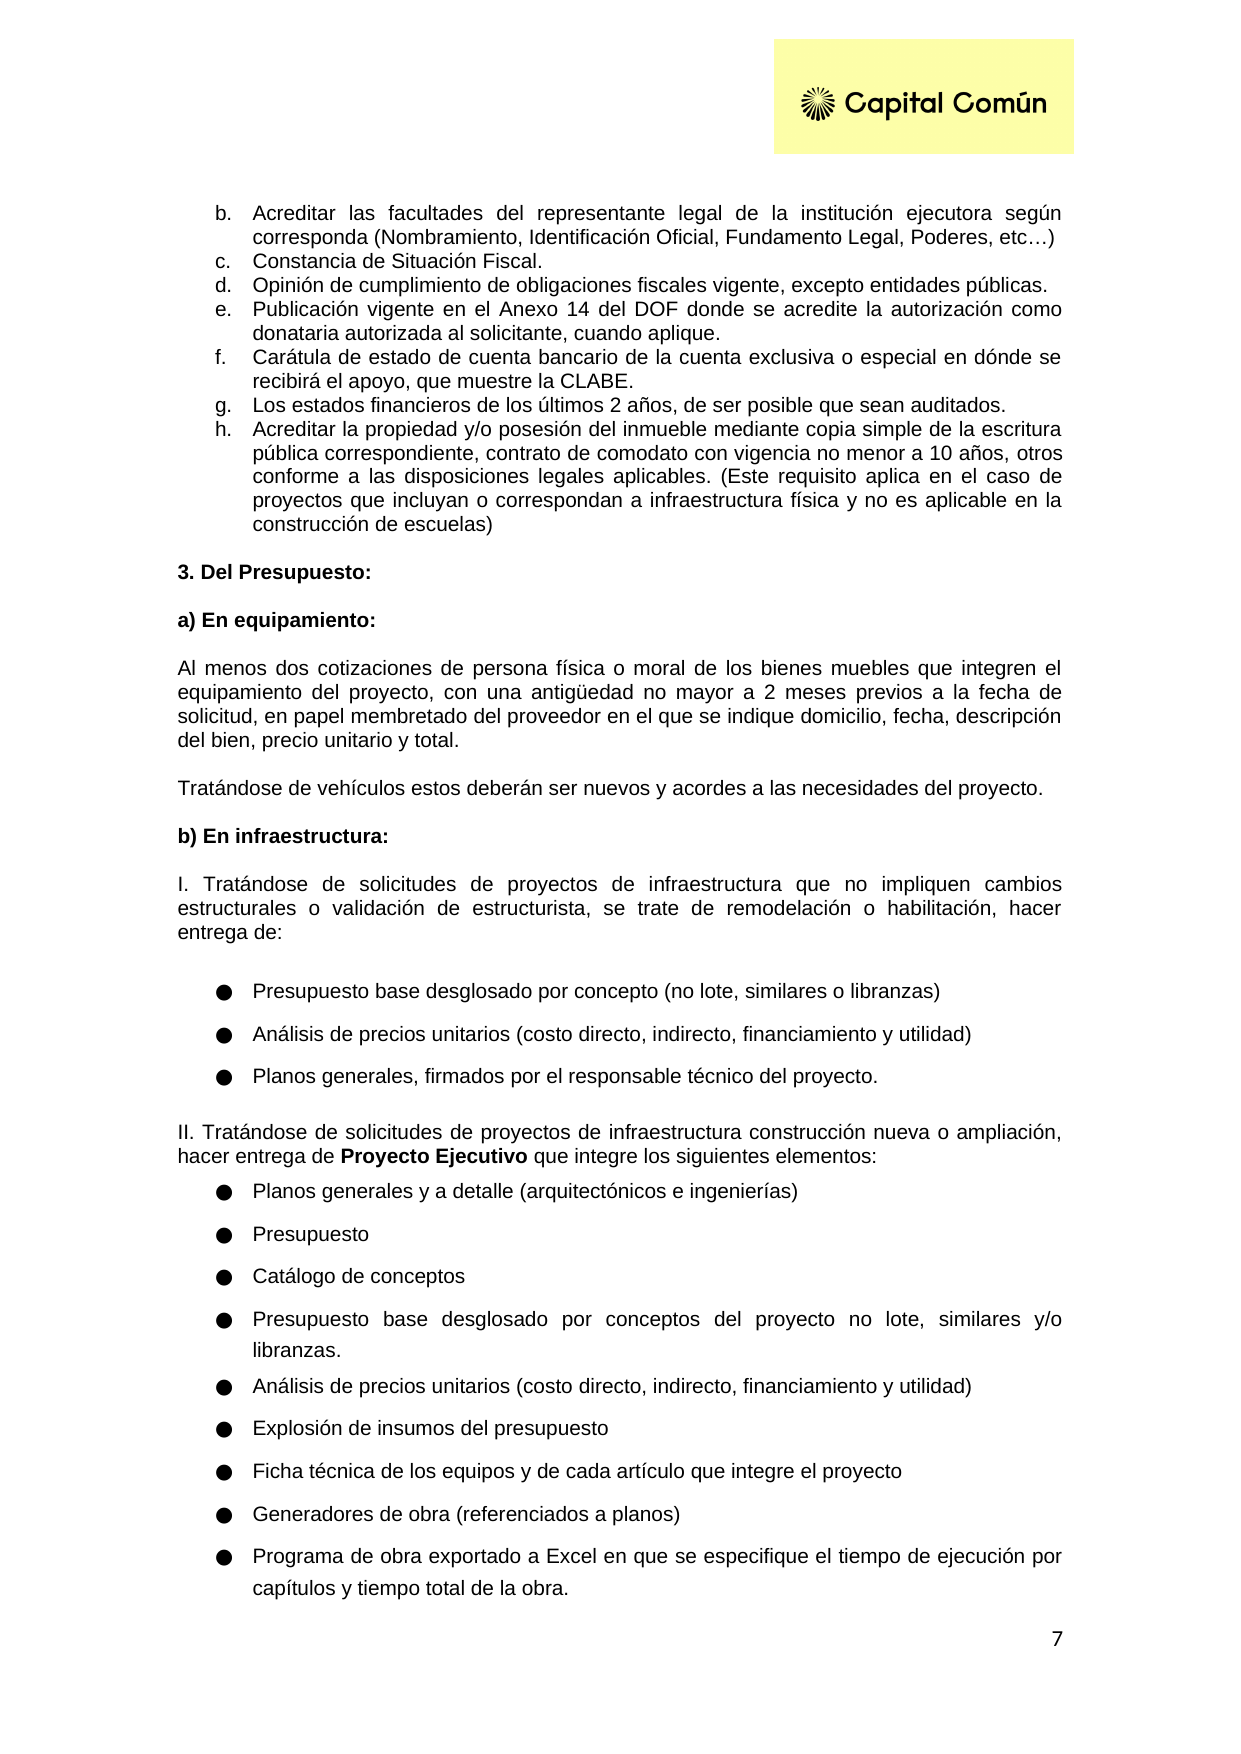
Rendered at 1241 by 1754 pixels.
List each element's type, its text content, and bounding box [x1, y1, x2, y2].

text a) En equipamiento: [177, 608, 1063, 632]
text Al menos dos cotizaciones de persona física o moral de los bienes muebles que integren el equipamiento del proyecto, con una antigüedad no mayor a 2 meses previos a la fecha de solicitud, en papel membretado del proveedor en el que se indique domicilio, fecha, descripción del bien, precio unitario y total. [177, 656, 1063, 752]
list Presupuesto [215, 1210, 1063, 1253]
list Análisis de precios unitarios (costo directo, indirecto, financiamiento y utilidad) [215, 1010, 1063, 1053]
list Ficha técnica de los equipos y de cada artículo que integre el proyecto [215, 1448, 1063, 1490]
list Presupuesto base desglosado por conceptos del proyecto no lote, similares y/o libranzas. [215, 1296, 1063, 1362]
list Explosión de insumos del presupuesto [215, 1405, 1063, 1448]
list Opinión de cumplimiento de obligaciones fiscales vigente, excepto entidades públicas. [215, 273, 1063, 297]
list Planos generales, firmados por el responsable técnico del proyecto. [215, 1053, 1063, 1096]
text I. Tratándose de solicitudes de proyectos de infraestructura que no impliquen cambios estructurales o validación de estructurista, se trate de remodelación o habilitación, hacer entrega de: [177, 872, 1063, 943]
text 3. Del Presupuesto: [177, 560, 1063, 584]
list Carátula de estado de cuenta bancario de la cuenta exclusiva o especial en dónde se recibirá el apoyo, que muestre la CLABE. [215, 344, 1063, 392]
list Publicación vigente en el Anexo 14 del DOF donde se acredite la autorización como donataria autorizada al solicitante, cuando aplique. [215, 297, 1063, 344]
list Constancia de Situación Fiscal. [215, 249, 1063, 273]
text b) En infraestructura: [177, 824, 1063, 848]
list Los estados financieros de los últimos 2 años, de ser posible que sean auditados. [215, 392, 1063, 416]
list Presupuesto base desglosado por concepto (no lote, similares o libranzas) [215, 967, 1063, 1010]
list Acreditar la propiedad y/o posesión del inmueble mediante copia simple de la escritura pública correspondiente, contrato de comodato con vigencia no menor a 10 años, otros conforme a las disposiciones legales aplicables. (Este requisito aplica en el caso de proyectos que incluyan o correspondan a infraestructura física y no es aplicable en la construcción de escuelas) [215, 416, 1063, 536]
list Planos generales y a detalle (arquitectónicos e ingenierías) [215, 1167, 1063, 1210]
list Generadores de obra (referenciados a planos) [215, 1490, 1063, 1533]
list Catálogo de conceptos [215, 1253, 1063, 1296]
text Tratándose de vehículos estos deberán ser nuevos y acordes a las necesidades del proyecto. [177, 776, 1063, 800]
list Programa de obra exportado a Excel en que se especifique el tiempo de ejecución por capítulos y tiempo total de la obra. [215, 1533, 1063, 1600]
text II. Tratándose de solicitudes de proyectos de infraestructura construcción nueva o ampliación, hacer entrega de Proyecto Ejecutivo que integre los siguientes elementos: [177, 1119, 1063, 1167]
list Acreditar las facultades del representante legal de la institución ejecutora según corresponda (Nombramiento, Identificación Oficial, Fundamento Legal, Poderes, etc…) [215, 201, 1063, 249]
picture [774, 39, 1074, 154]
list Análisis de precios unitarios (costo directo, indirecto, financiamiento y utilidad) [215, 1362, 1063, 1405]
